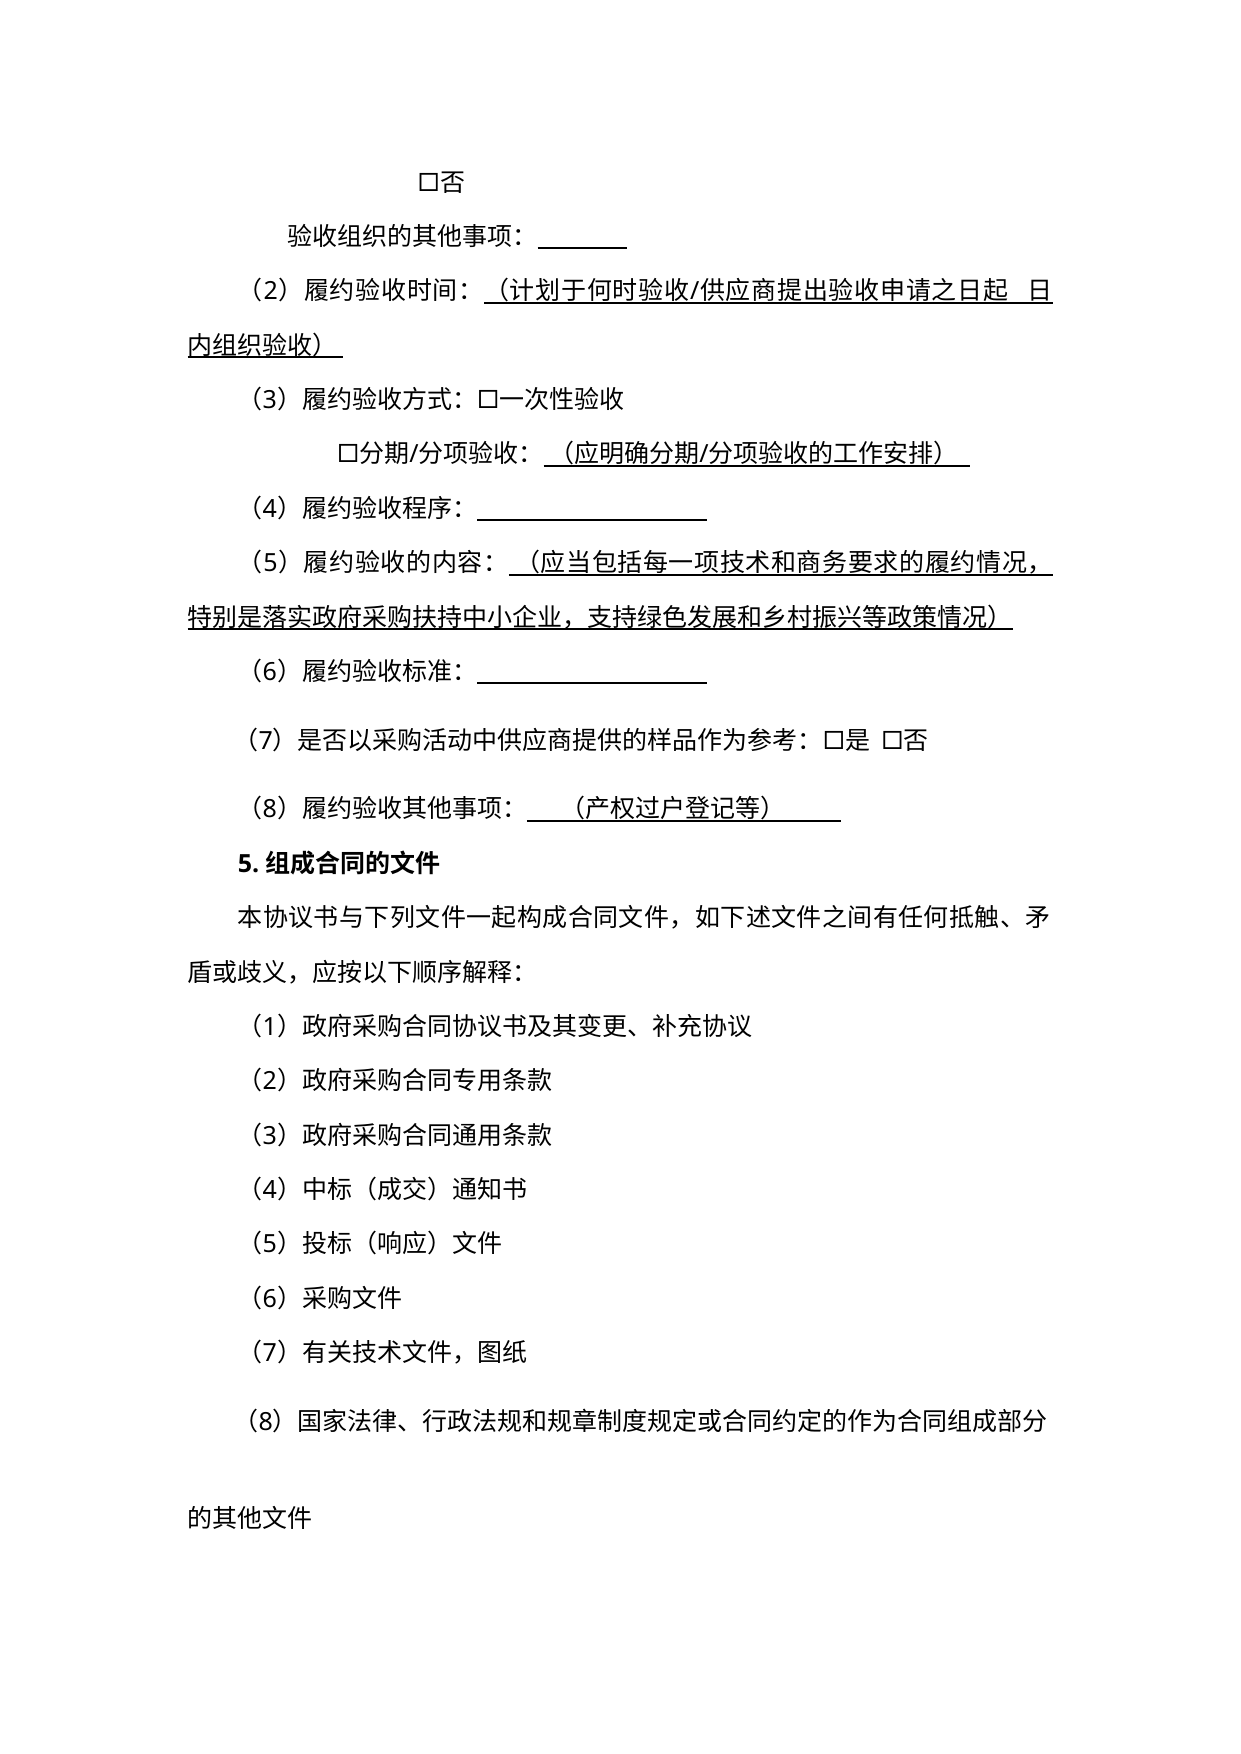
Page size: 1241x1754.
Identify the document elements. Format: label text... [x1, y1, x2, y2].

text （3）政府采购合同通用条款 [187, 1115, 1053, 1151]
text （6）采购文件 [187, 1278, 1053, 1314]
text （8）国家法律、行政法规和规章制度规定或合同约定的作为合同组成部分的其他文件 [187, 1387, 1053, 1549]
text （7）是否以采购活动中供应商提供的样品作为参考：是 否 [187, 706, 1053, 771]
text （6）履约验收标准： [187, 651, 1053, 688]
text （1）政府采购合同协议书及其变更、补充协议 [187, 1006, 1053, 1043]
text 验收组织的其他事项： [187, 216, 1053, 253]
text （5）履约验收的内容： （应当包括每一项技术和商务要求的履约情况，特别是落实政府采购扶持中小企业，支持绿色发展和乡村振兴等政策情况） [187, 543, 1053, 633]
text 本协议书与下列文件一起构成合同文件，如下述文件之间有任何抵触、矛盾或歧义，应按以下顺序解释： [187, 898, 1053, 988]
text （2）履约验收时间：（计划于何时验收/供应商提出验收申请之日起 日内组织验收） [187, 271, 1053, 361]
text （7）有关技术文件，图纸 [187, 1333, 1053, 1369]
text （3）履约验收方式：一次性验收 [187, 379, 1053, 416]
text （4）中标（成交）通知书 [187, 1169, 1053, 1206]
text （4）履约验收程序： [187, 488, 1053, 524]
text （8）履约验收其他事项： （产权过户登记等） [187, 789, 1053, 825]
text （5）投标（响应）文件 [187, 1224, 1053, 1260]
text 否 [187, 162, 1053, 198]
text 分期/分项验收： （应明确分期/分项验收的工作安排） [187, 434, 1053, 470]
list 组成合同的文件 [187, 843, 1053, 879]
text （2）政府采购合同专用条款 [187, 1061, 1053, 1097]
